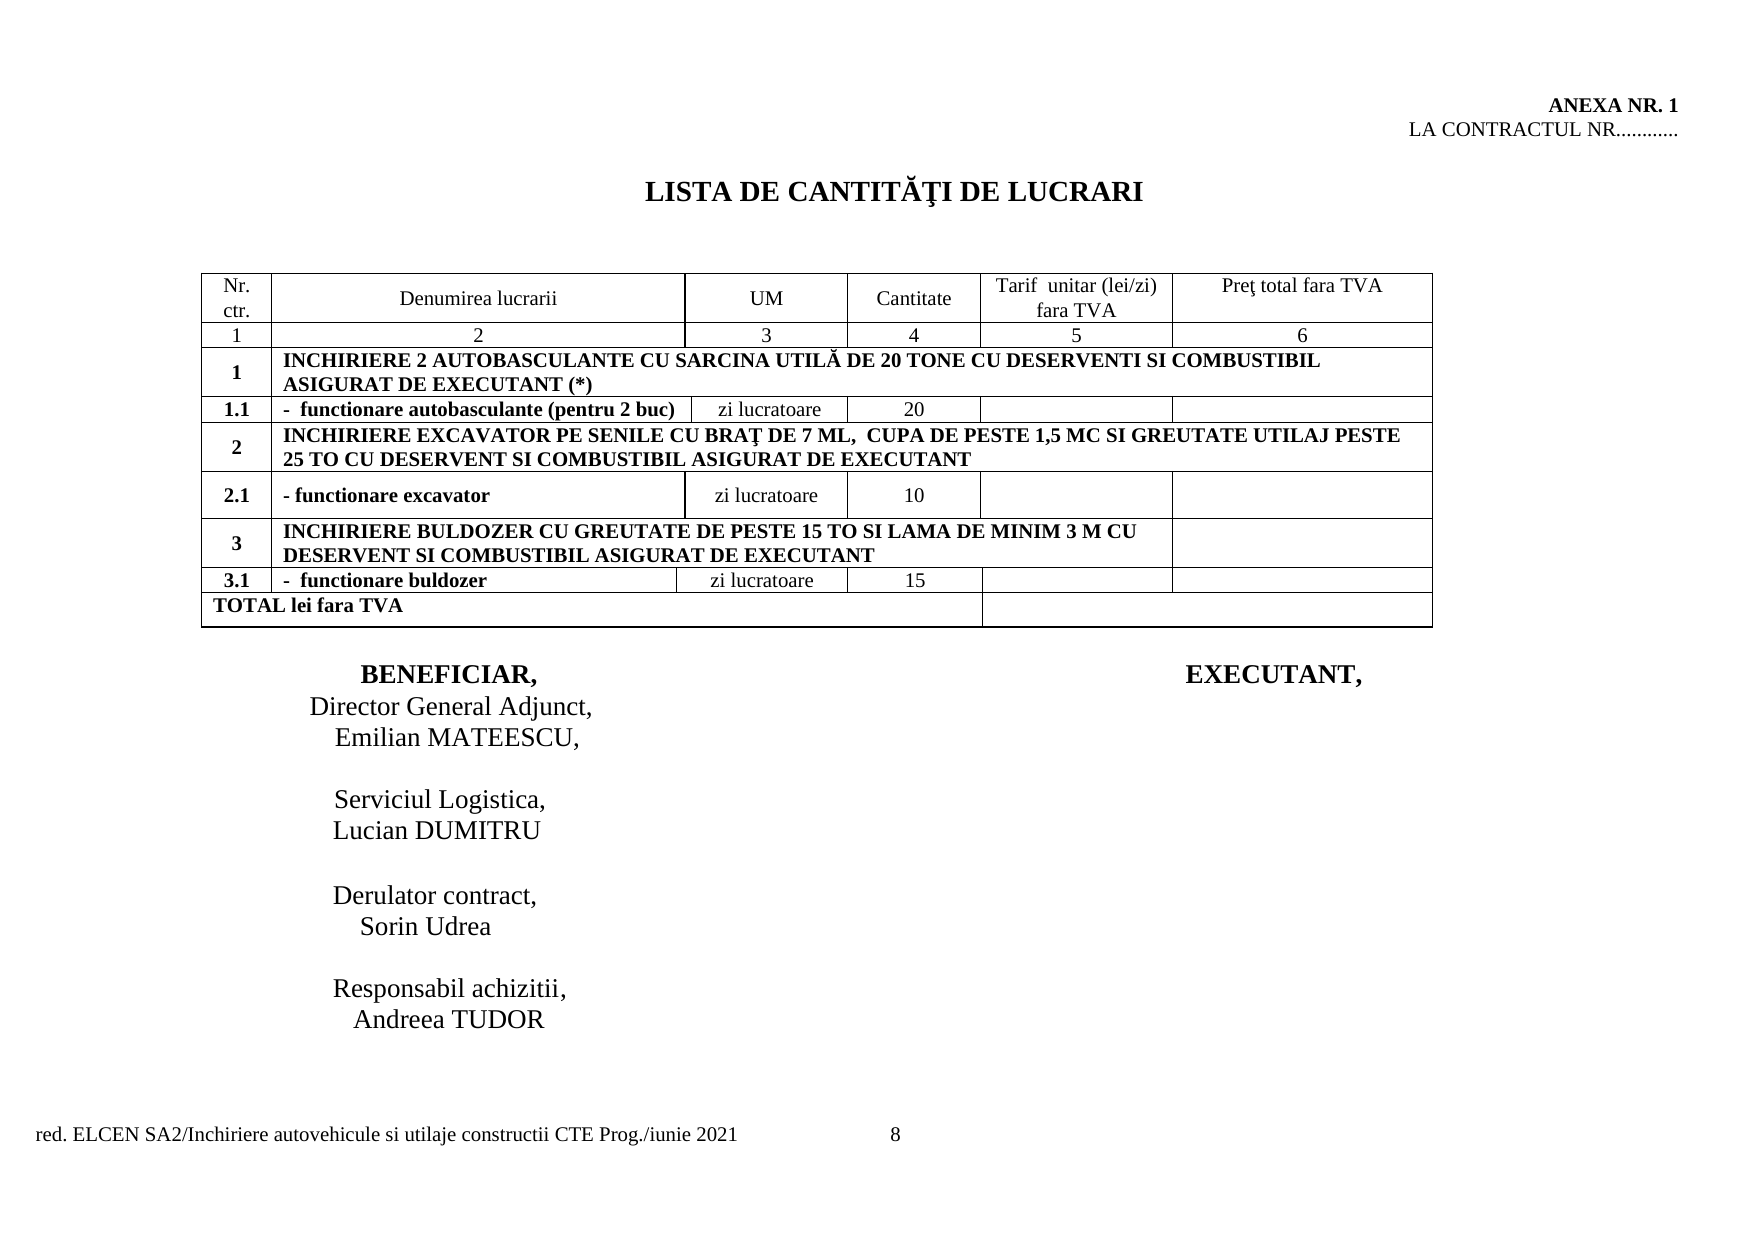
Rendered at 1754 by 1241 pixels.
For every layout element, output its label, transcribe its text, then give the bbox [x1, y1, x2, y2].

table_cell - functionare autobasculante (pentru 2 buc) [272, 397, 691, 422]
table_header UM [686, 274, 847, 322]
table_cell 3.1 [202, 568, 271, 592]
table_header Nr. ctr. [202, 274, 271, 322]
table_cell [981, 397, 1172, 422]
table_cell 1 [202, 323, 271, 347]
table_cell INCHIRIERE EXCAVATOR PE SENILE CU BRAŢ DE 7 ML, CUPA DE PESTE 1,5 MC SI GREUTATE UTILAJ PESTE 25 TO CU DESERVENT SI COMBUSTIBIL ASIGURAT DE EXECUTANT [272, 423, 1432, 471]
text Director General Adjunct, [35, 690, 1678, 721]
table_cell [1173, 472, 1432, 518]
text Lucian DUMITRU [35, 814, 1678, 846]
text Serviciul Logistica, [35, 783, 1678, 814]
subtitle LISTA DE CANTITĂŢI DE LUCRARI [35, 174, 1678, 208]
table_cell zi lucratoare [686, 472, 847, 518]
table_cell 1.1 [202, 397, 271, 422]
table_cell TOTAL lei fara TVA [202, 593, 982, 626]
table_cell [1173, 397, 1432, 422]
table_cell [983, 593, 1432, 626]
table_cell 1 [202, 348, 271, 396]
text Responsabil achizitii, [35, 972, 1678, 1004]
table_cell [1173, 568, 1432, 592]
text Sorin Udrea [35, 910, 1678, 941]
text Andreea TUDOR [35, 1004, 1678, 1035]
text Derulator contract, [35, 879, 1678, 910]
table_cell [1173, 519, 1432, 567]
table_cell 10 [848, 472, 980, 518]
text ANEXA NR. 1 [35, 92, 1678, 117]
table_header Denumirea lucrarii [272, 274, 684, 322]
table_cell - functionare buldozer [272, 568, 676, 592]
table_cell 4 [848, 323, 980, 347]
table_cell INCHIRIERE 2 AUTOBASCULANTE CU SARCINA UTILĂ DE 20 TONE CU DESERVENTI SI COMBUSTIBIL ASIGURAT DE EXECUTANT (*) [272, 348, 1432, 396]
table_cell 2 [202, 423, 271, 471]
table_cell zi lucratoare [677, 568, 847, 592]
text LA CONTRACTUL NR............ [35, 117, 1678, 141]
table_cell - functionare excavator [272, 472, 684, 518]
table_cell 5 [981, 323, 1172, 347]
table_header Preţ total fara TVA [1173, 274, 1432, 322]
table_cell INCHIRIERE BULDOZER CU GREUTATE DE PESTE 15 TO SI LAMA DE MINIM 3 M CU DESERVENT SI COMBUSTIBIL ASIGURAT DE EXECUTANT [272, 519, 1172, 567]
table_cell [983, 568, 1172, 592]
table_header Tarif unitar (lei/zi) fara TVA [981, 274, 1172, 322]
table_cell 3 [686, 323, 847, 347]
table_cell 2 [272, 323, 684, 347]
table_cell 6 [1173, 323, 1432, 347]
table_cell [981, 472, 1172, 518]
table_cell zi lucratoare [692, 397, 847, 422]
table_cell 15 [848, 568, 982, 592]
table_cell 3 [202, 519, 271, 567]
table_cell 2.1 [202, 472, 271, 518]
text Emilian MATEESCU, [35, 721, 1678, 752]
table_header Cantitate [848, 274, 980, 322]
text BENEFICIAR, EXECUTANT, [35, 659, 1678, 690]
table_cell 20 [848, 397, 980, 422]
